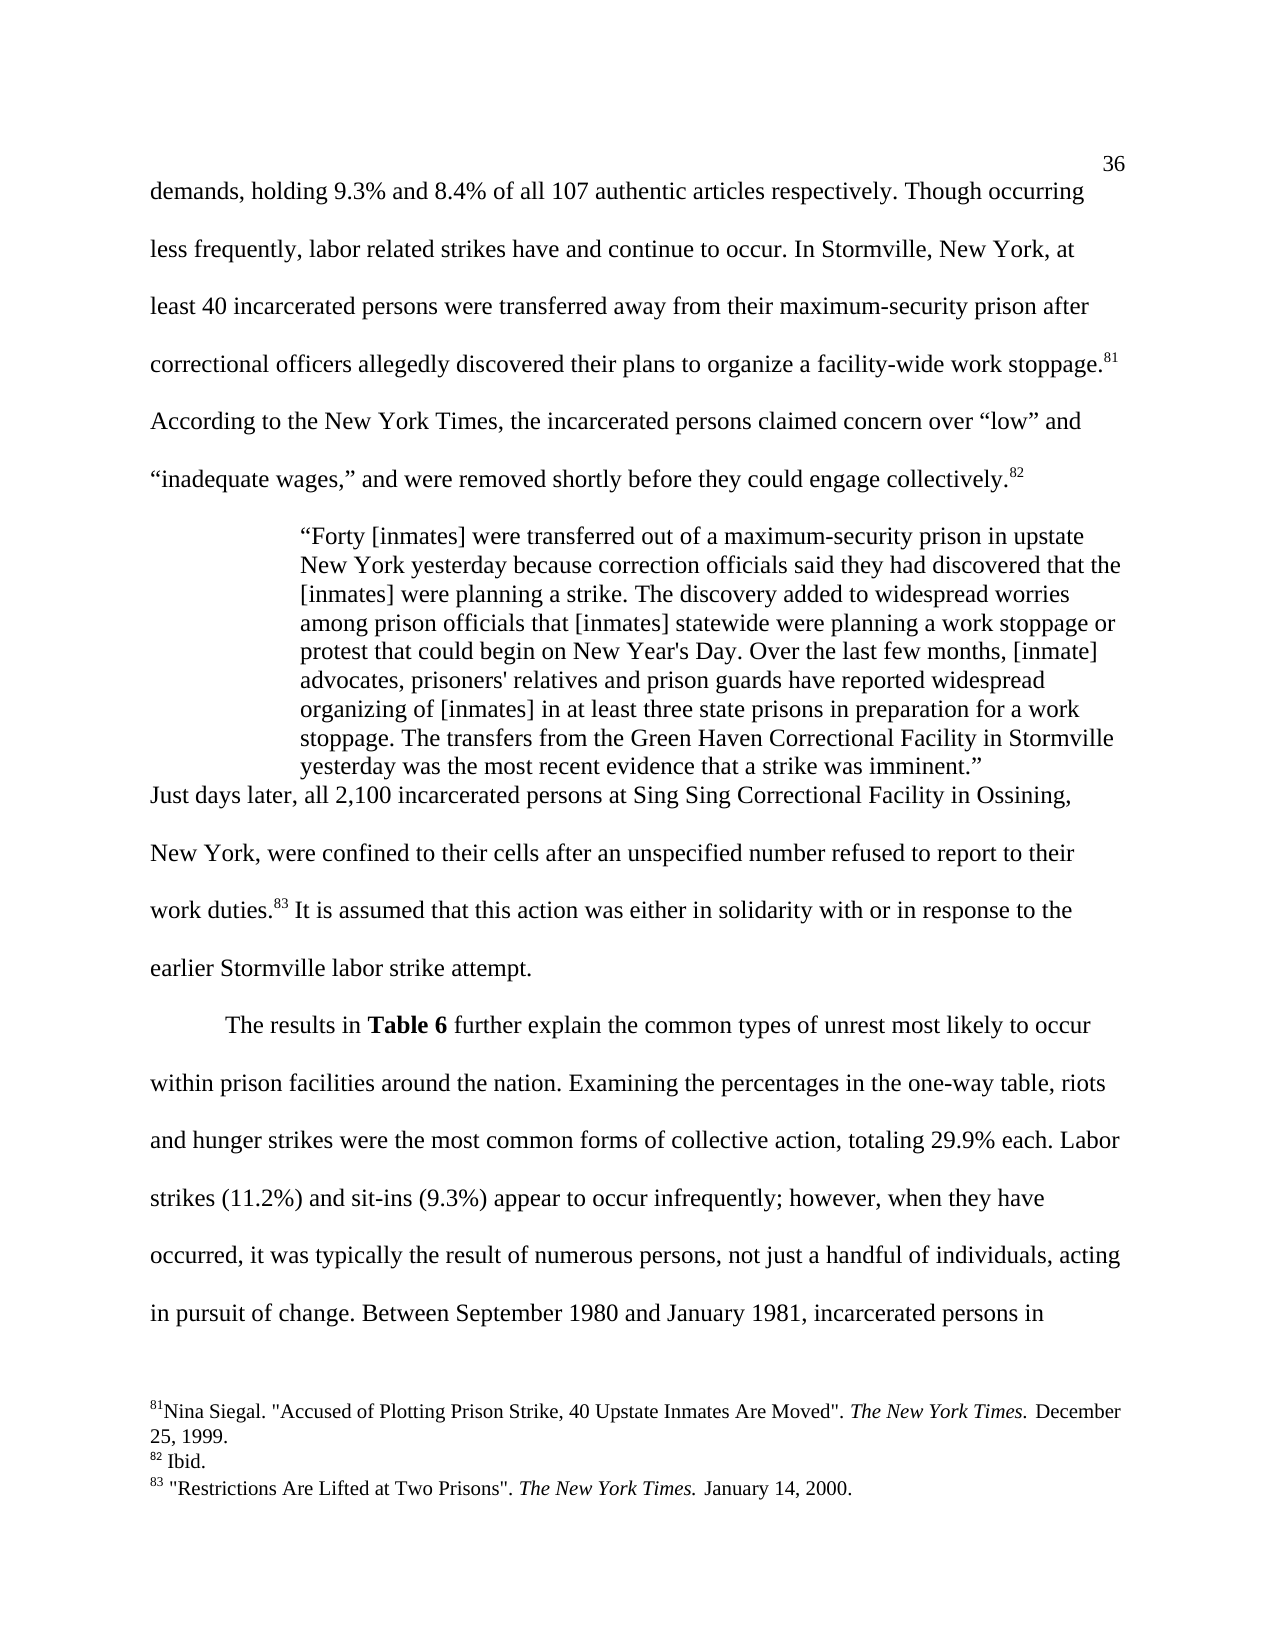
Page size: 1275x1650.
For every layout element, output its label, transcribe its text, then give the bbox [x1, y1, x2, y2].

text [150, 176, 1125, 493]
text Just days later, all 2,100 incarcerated persons at Sing Sing Correctional Facility in Ossining, New York, were confined to their cells after an unspecified number refused to report to their work duties. It is assumed that this action was either in solidarity with or in response to the earlier Stormville labor strike attempt. [150, 780, 1125, 981]
text “Forty [inmates] were transferred out of a maximum-security prison in upstate New York yesterday because correction officials said they had discovered that the [inmates] were planning a strike. The discovery added to widespread worries among prison officials that [inmates] statewide were planning a work stoppage or protest that could begin on New Year's Day. Over the last few months, [inmate] advocates, prisoners' relatives and prison guards have reported widespread organizing of [inmates] in at least three state prisons in preparation for a work stoppage. The transfers from the Green Haven Correctional Facility in Stormville yesterday was the most recent evidence that a strike was imminent.” [300, 521, 1125, 780]
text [150, 1010, 1125, 1326]
